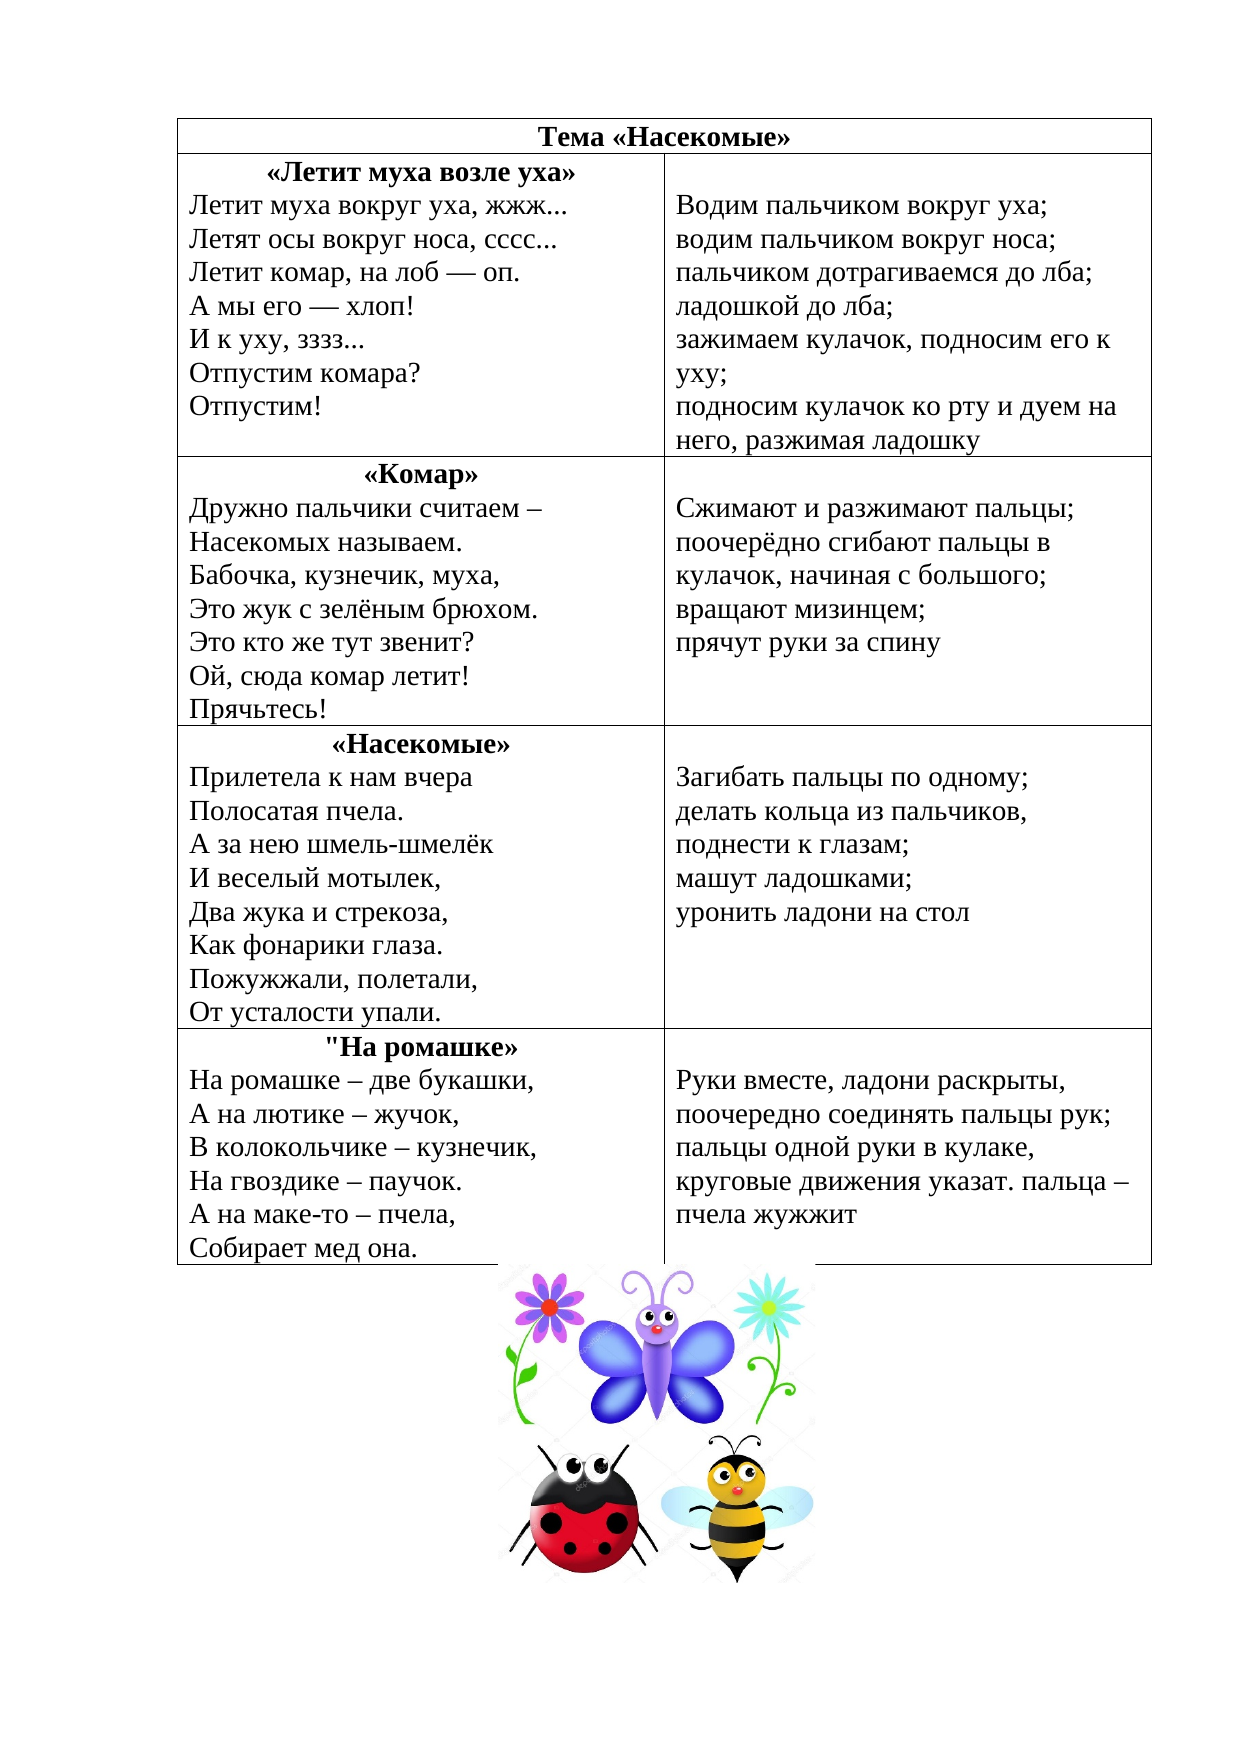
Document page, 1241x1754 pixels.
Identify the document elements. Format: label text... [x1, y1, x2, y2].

table_cell «Комар» Дружно пальчики считаем – Насекомых называем. Бабочка, кузнечик, муха, Это жук с зелёным брюхом. Это кто же тут звенит? Ой, сюда комар летит! Прячьтесь! [178, 457, 664, 725]
table_cell Загибать пальцы по одному; делать кольца из пальчиков, поднести к глазам; машут ладошками; уронить ладони на стол [665, 726, 1151, 1028]
table_cell "На ромашке» На ромашке – две букашки, А на лютике – жучок, В колокольчике – кузнечик, На гвоздике – паучок. А на маке-то – пчела, Собирает мед она. [178, 1029, 664, 1264]
table_cell Руки вместе, ладони раскрыты, поочередно соединять пальцы рук; пальцы одной руки в кулаке, круговые движения указат. пальца – пчела жужжит [665, 1029, 1151, 1264]
table_header Тема «Насекомые» [178, 119, 1151, 153]
table_cell Водим пальчиком вокруг уха; водим пальчиком вокруг носа; пальчиком дотрагиваемся до лба; ладошкой до лба; зажимаем кулачок, подносим его к уху; подносим кулачок ко рту и дуем на него, разжимая ладошку [665, 154, 1151, 456]
picture [498, 1264, 816, 1583]
table_cell «Летит муха возле уха» Летит муха вокруг уха, жжж... Летят осы вокруг носа, сссс... Летит комар, на лоб — оп. А мы его — хлоп! И к уху, зззз... Отпустим комара? Отпустим! [178, 154, 664, 456]
table_cell Сжимают и разжимают пальцы; поочерёдно сгибают пальцы в кулачок, начиная с большого; вращают мизинцем; прячут руки за спину [665, 457, 1151, 725]
table_cell «Насекомые» Прилетела к нам вчера Полосатая пчела. А за нею шмель-шмелёк И веселый мотылек, Два жука и стрекоза, Как фонарики глаза. Пожужжали, полетали, От усталости упали. [178, 726, 664, 1028]
